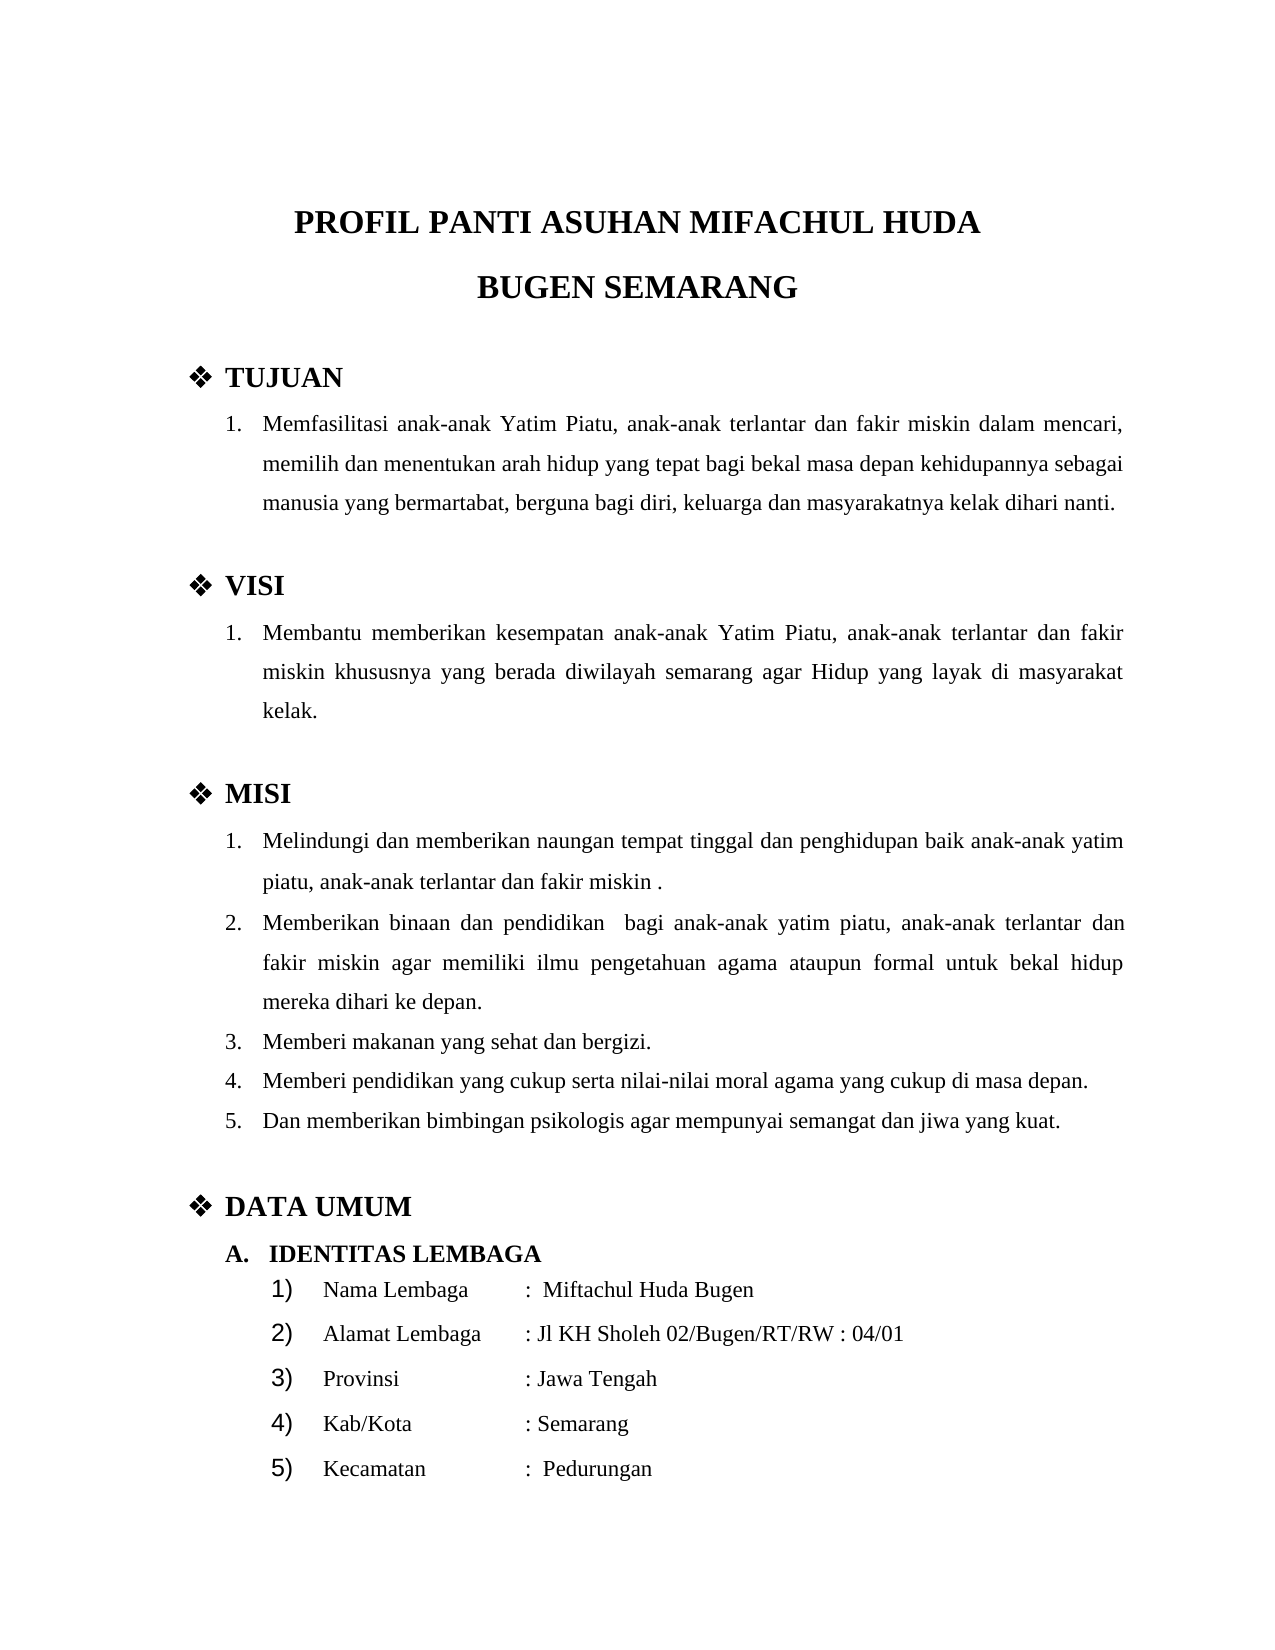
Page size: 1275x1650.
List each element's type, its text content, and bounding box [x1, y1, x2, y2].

text BUGEN SEMARANG [150, 267, 1125, 305]
text PROFIL PANTI ASUHAN MIFACHUL HUDA [150, 202, 1125, 240]
list Melindungi dan memberikan naungan tempat tinggal dan penghidupan baik anak-anak yatim piatu, anak-anak terlantar dan fakir miskin . [225, 827, 1125, 895]
list Kecamatan : Pedurungan [271, 1452, 993, 1481]
list Kab/Kota : Semarang [271, 1408, 993, 1437]
list Nama Lembaga : Miftachul Huda Bugen [271, 1274, 993, 1302]
list Dan memberikan bimbingan psikologis agar mempunyai semangat dan jiwa yang kuat. [225, 1107, 1125, 1133]
list Memfasilitasi anak-anak Yatim Piatu, anak-anak terlantar dan fakir miskin dalam mencari, memilih dan menentukan arah hidup yang tepat bagi bekal masa depan kehidupannya sebagai manusia yang bermartabat, berguna bagi diri, keluarga dan masyarakatnya kelak dihari nanti. [225, 410, 1125, 516]
list Alamat Lembaga : Jl KH Sholeh 02/Bugen/RT/RW : 04/01 [271, 1318, 993, 1347]
list MISI [187, 777, 1125, 810]
list Memberi makanan yang sehat dan bergizi. [225, 1028, 1125, 1054]
list DATA UMUM [187, 1189, 1125, 1222]
list TUJUAN [187, 360, 1125, 393]
list IDENTITAS LEMBAGA [225, 1239, 1125, 1268]
list Memberikan binaan dan pendidikan bagi anak-anak yatim piatu, anak-anak terlantar dan fakir miskin agar memiliki ilmu pengetahuan agama ataupun formal untuk bekal hidup mereka dihari ke depan. [225, 909, 1125, 1014]
list Provinsi : Jawa Tengah [271, 1363, 993, 1392]
list Memberi pendidikan yang cukup serta nilai-nilai moral agama yang cukup di masa depan. [225, 1067, 1125, 1093]
list Membantu memberikan kesempatan anak-anak Yatim Piatu, anak-anak terlantar dan fakir miskin khususnya yang berada diwilayah semarang agar Hidup yang layak di masyarakat kelak. [225, 619, 1125, 724]
list VISI [187, 568, 1125, 602]
